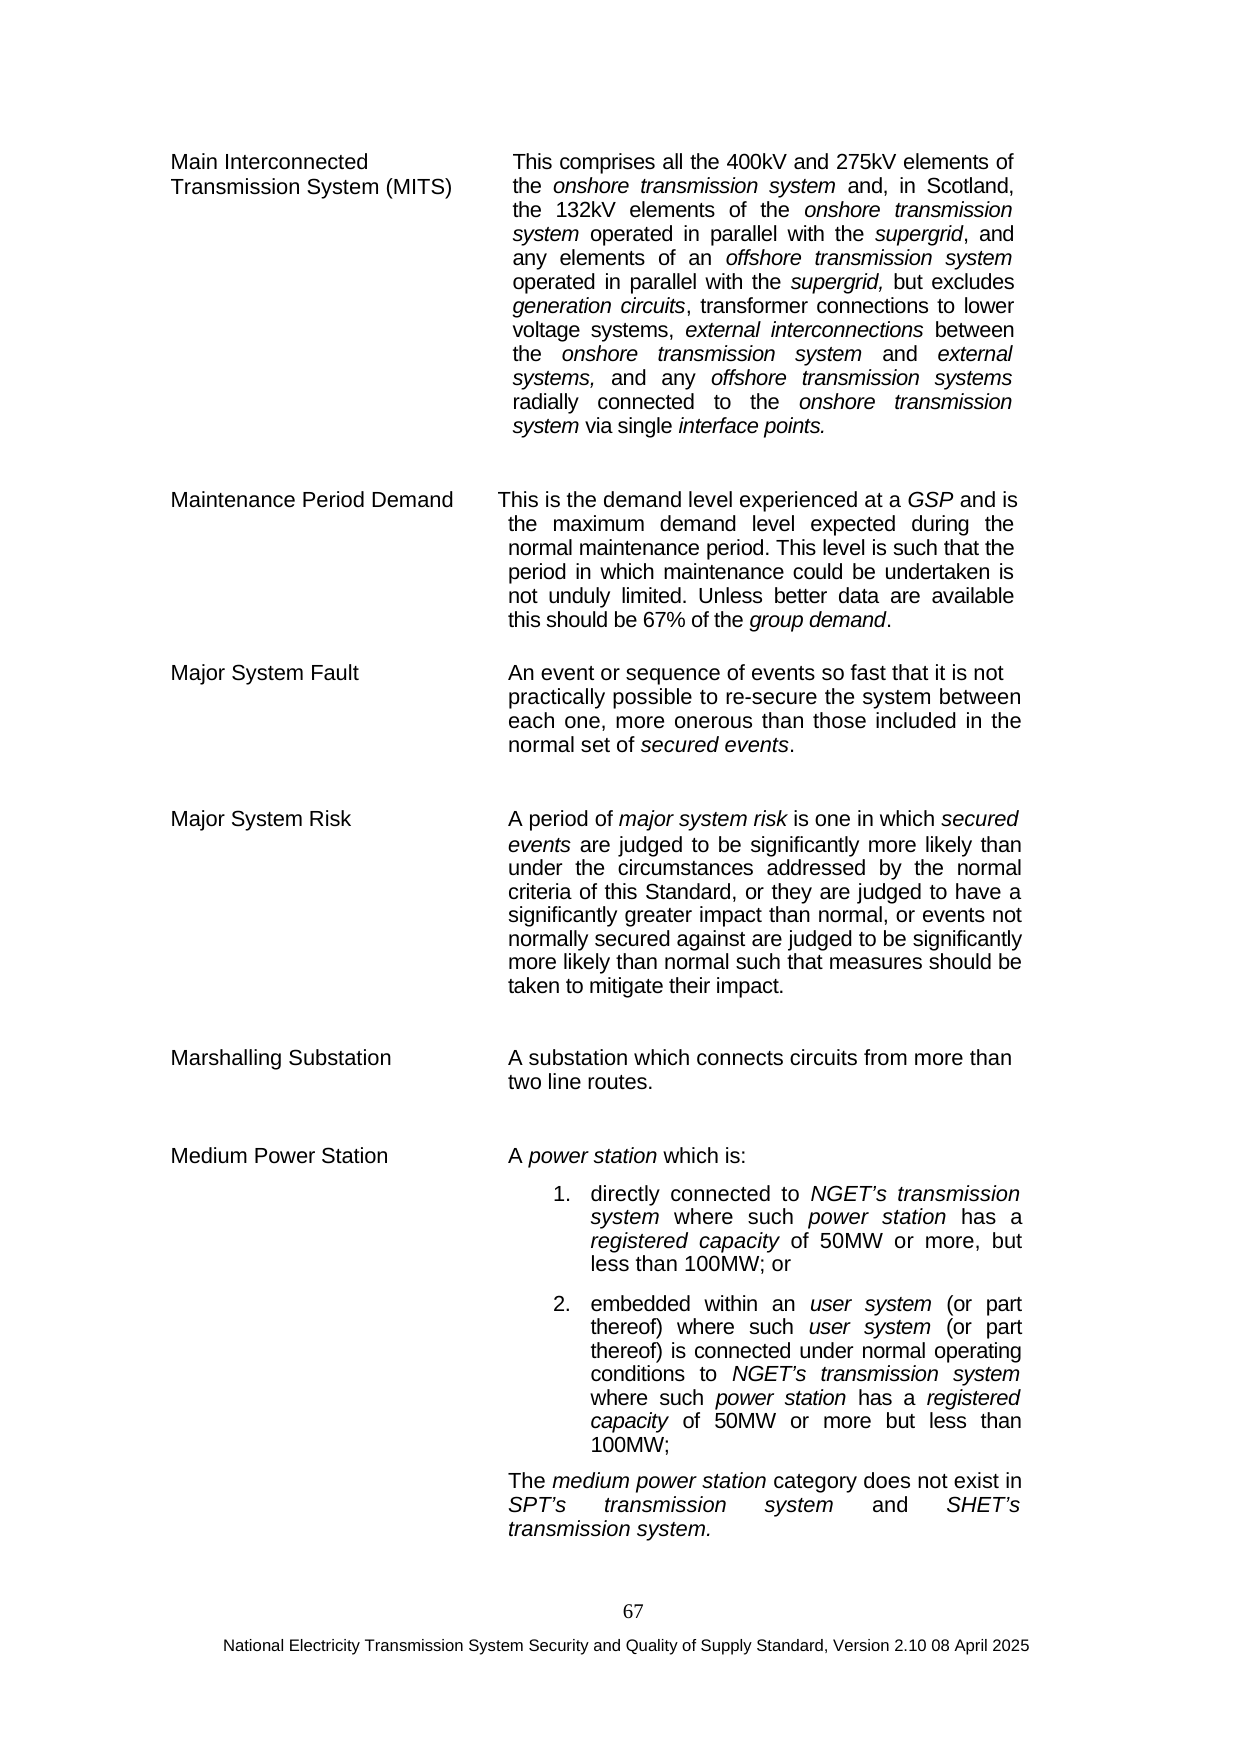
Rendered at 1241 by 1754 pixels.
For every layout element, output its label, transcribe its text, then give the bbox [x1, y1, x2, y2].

text events are judged to be significantly more likely than under the circumstances addressed by the normal criteria of this Standard, or they are judged to have a significantly greater impact than normal, or events not normally secured against are judged to be significantly more likely than normal such that measures should be taken to mitigate their impact. [508, 834, 1022, 998]
list embedded within an user system (or part thereof) where such user system (or part thereof) is connected under normal operating conditions to NGET’s transmission system where such power station has a registered capacity of 50MW or more but less than 100MW; [553, 1293, 1022, 1457]
text the maximum demand level expected during the normal maintenance period. This level is such that the period in which maintenance could be undertaken is not unduly limited. Unless better data are available this should be 67% of the group demand. [508, 512, 1015, 633]
table_header This comprises all the 400kV and 275kV elements of the onshore transmission system and, in Scotland, the 132kV elements of the onshore transmission system operated in parallel with the supergrid, and any elements of an offshore transmission system operated in parallel with the supergrid, but excludes generation circuits, transformer connections to lower voltage systems, external interconnections between the onshore transmission system and external systems, and any offshore transmission systems radially connected to the onshore transmission system via single interface points. [479, 150, 1029, 439]
list directly connected to NGET’s transmission system where such power station has a registered capacity of 50MW or more, but less than 100MW; or [553, 1182, 1022, 1276]
text two line routes. [508, 1070, 1030, 1095]
text Maintenance Period Demand This is the demand level experienced at a GSP and is [170, 488, 1030, 512]
text Major System Fault An event or sequence of events so fast that it is not [170, 660, 1030, 685]
table_header Main Interconnected Transmission System (MITS) [163, 150, 478, 439]
text practically possible to re-secure the system between each one, more onerous than those included in the normal set of secured events. [508, 685, 1022, 758]
text Major System Risk A period of major system risk is one in which secured [170, 807, 1030, 831]
text Medium Power Station A power station which is: [170, 1144, 1030, 1168]
text The medium power station category does not exist in SPT’s transmission system and SHET’s transmission system. [508, 1469, 1022, 1542]
text Marshalling Substation A substation which connects circuits from more than [170, 1046, 1030, 1070]
